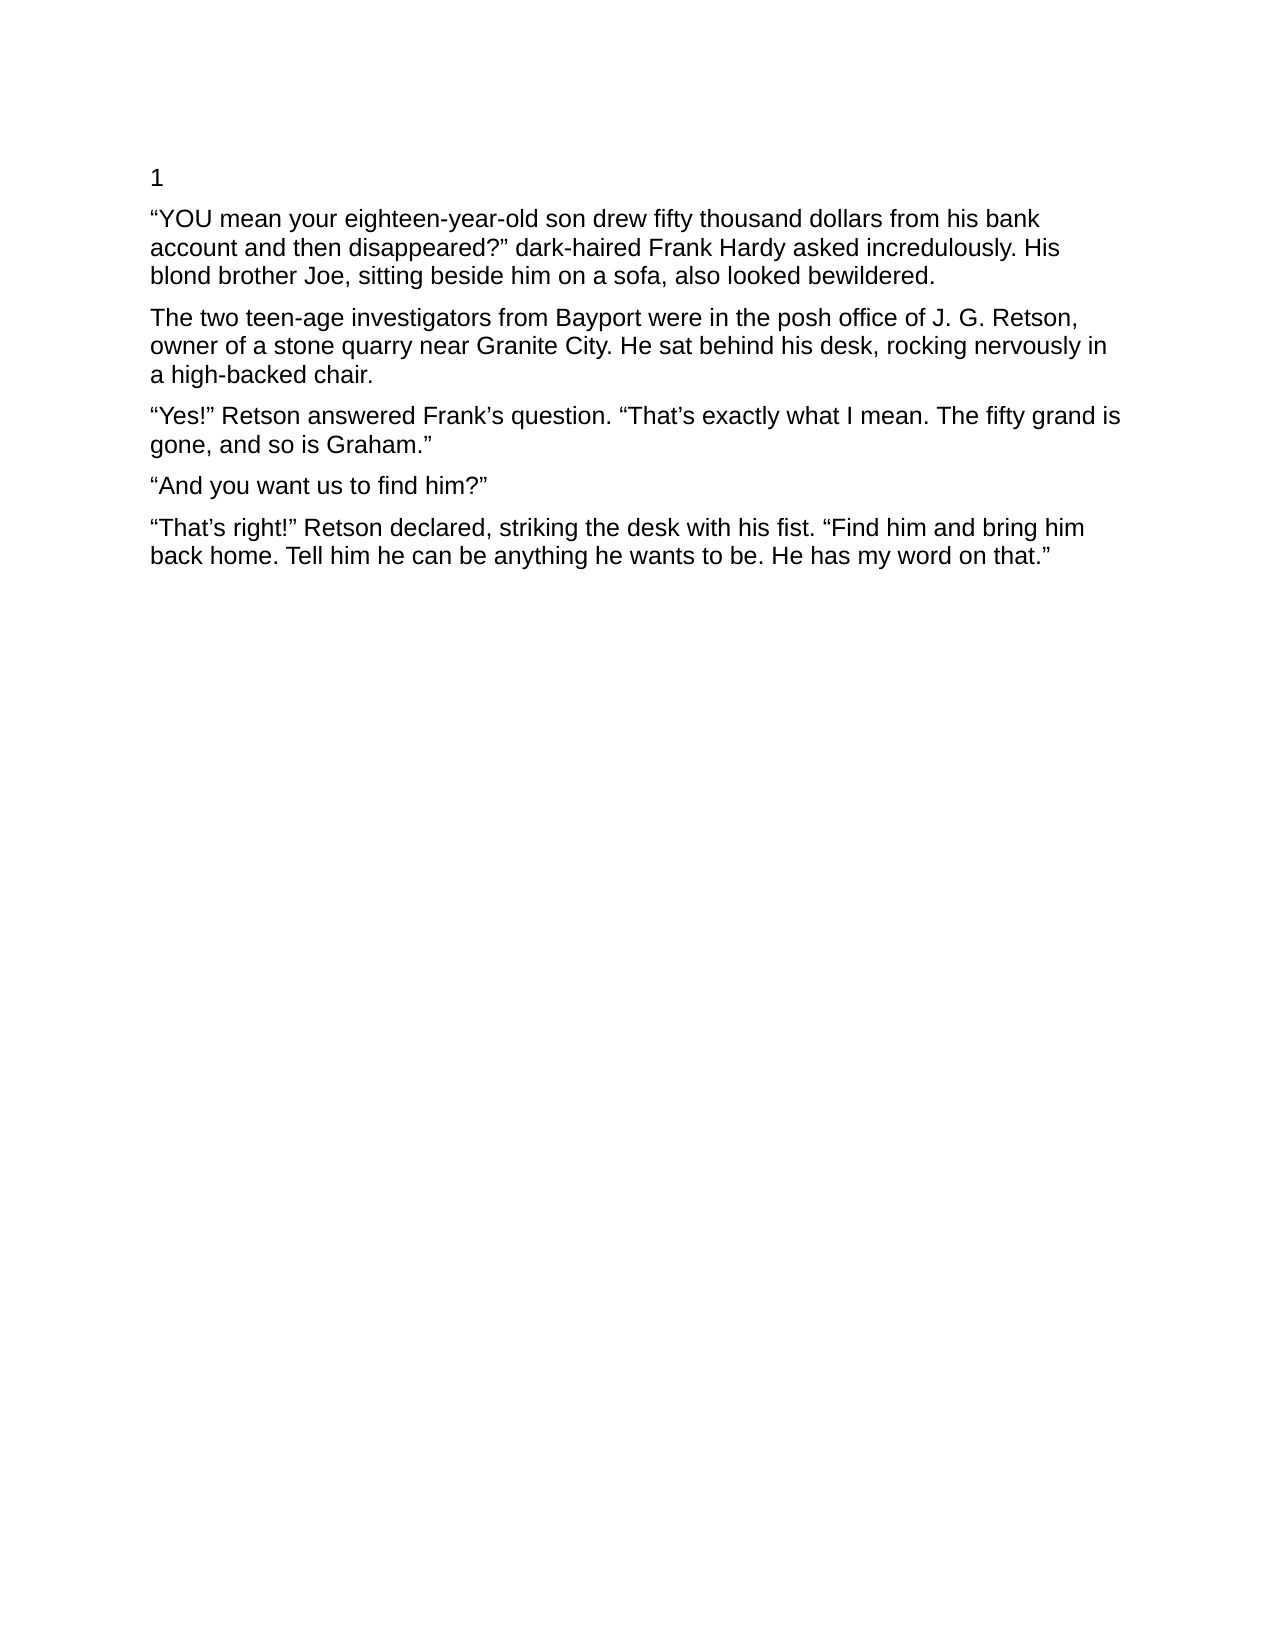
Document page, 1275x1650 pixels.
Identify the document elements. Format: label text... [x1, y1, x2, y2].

text “YOU mean your eighteen-year-old son drew fifty thousand dollars from his bank account and then disappeared?” dark-haired Frank Hardy asked incredulously. His blond brother Joe, sitting beside him on a sofa, also looked bewildered. [150, 204, 1125, 290]
text “And you want us to find him?” [150, 471, 1125, 500]
text The two teen-age investigators from Bayport were in the posh office of J. G. Retson, owner of a stone quarry near Granite City. He sat behind his desk, rocking nervously in a high-backed chair. [150, 302, 1125, 389]
text 1 [150, 162, 1125, 191]
text “That’s right!” Retson declared, striking the desk with his fist. “Find him and bring him back home. Tell him he can be anything he wants to be. He has my word on that.” [150, 512, 1125, 570]
text “Yes!” Retson answered Frank’s question. “That’s exactly what I mean. The fifty grand is gone, and so is Graham.” [150, 401, 1125, 459]
